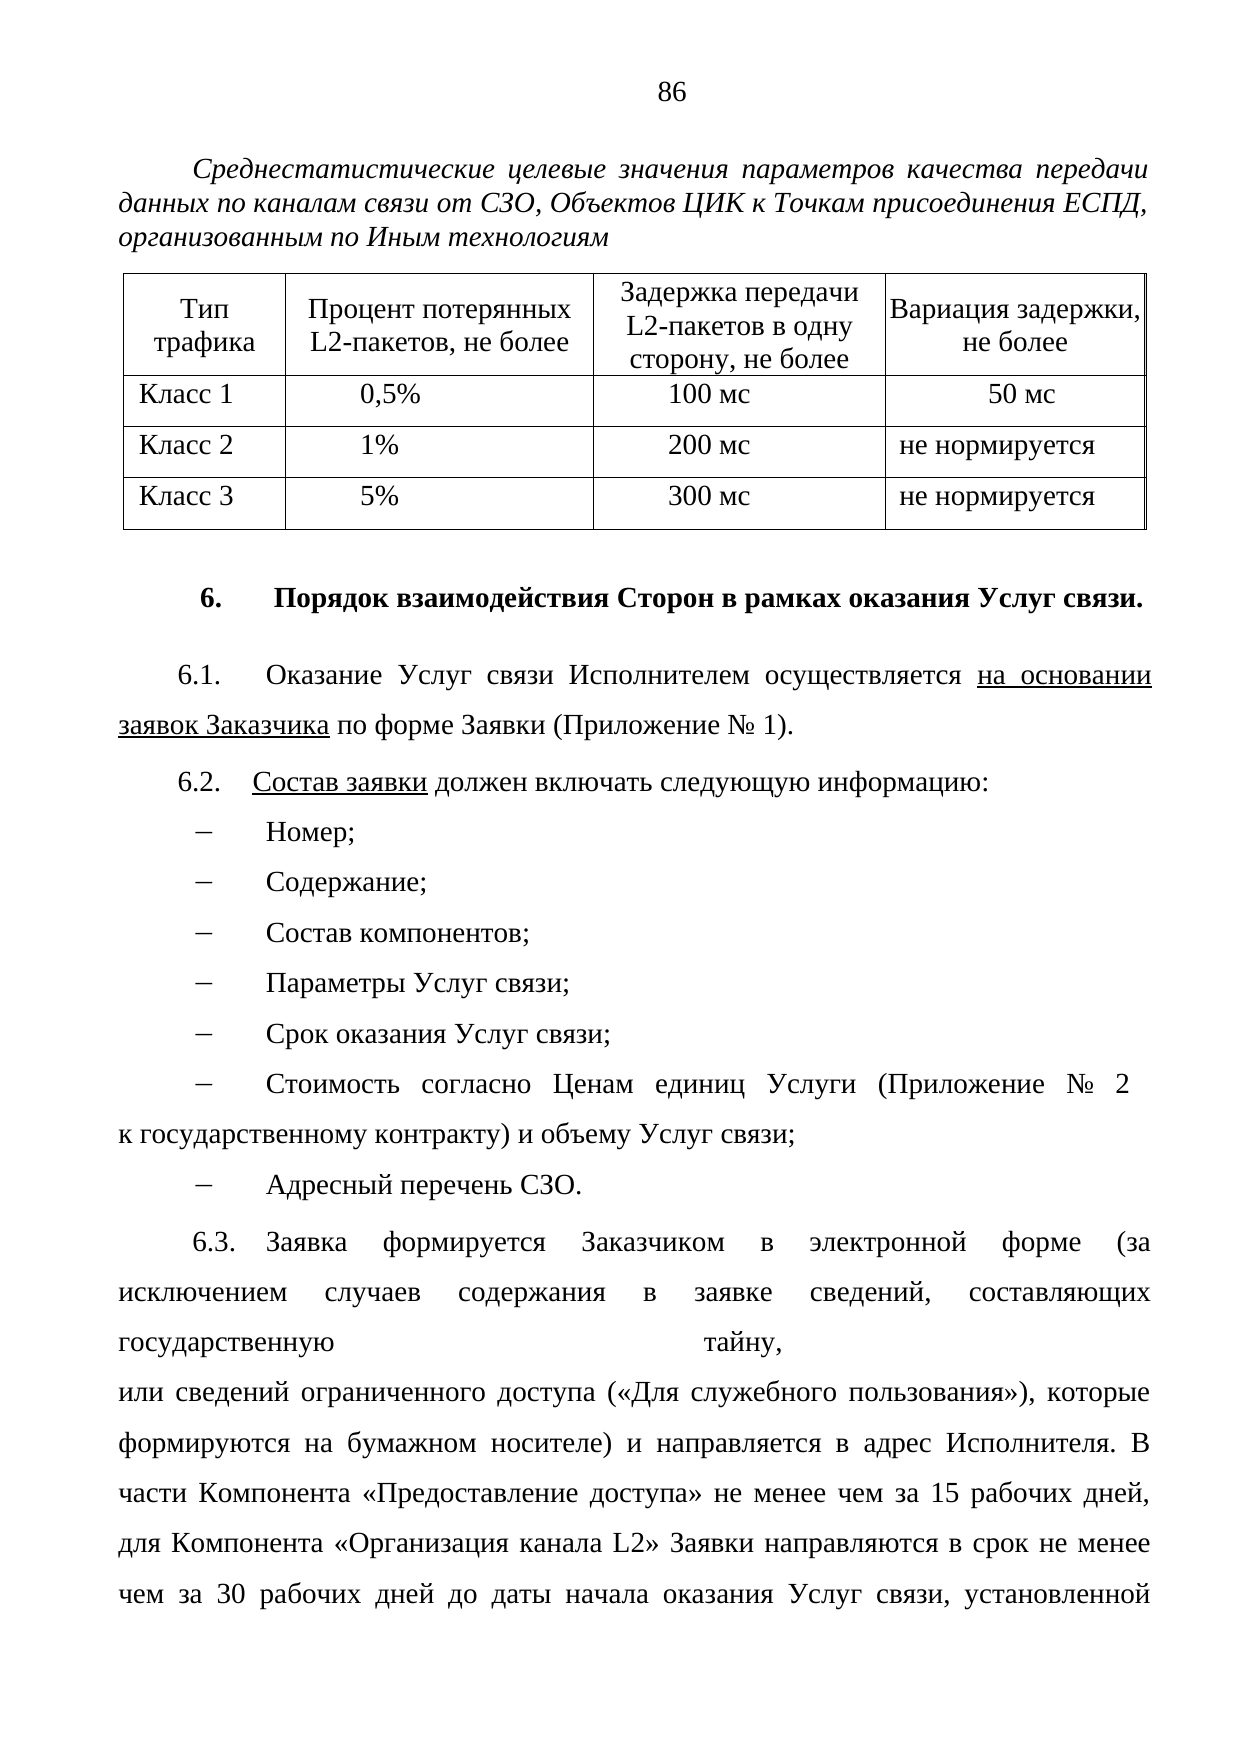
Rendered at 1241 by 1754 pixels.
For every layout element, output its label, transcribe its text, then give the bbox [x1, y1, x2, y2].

table_cell Класс 1 [124, 376, 285, 426]
list Адресный перечень СЗО. [118, 1167, 1152, 1201]
table_header Вариация задержки, не более [886, 274, 1144, 375]
table_cell 50 мс [886, 376, 1144, 426]
table_header Задержка передачи L2-пакетов в одну сторону, не более [594, 274, 885, 375]
table_cell 0,5% [286, 376, 593, 426]
table_cell Класс 3 [124, 478, 285, 528]
table_cell 100 мс [594, 376, 885, 426]
table_cell 300 мс [594, 478, 885, 528]
list Порядок взаимодействия Сторон в рамках оказания Услуг связи. [192, 580, 1152, 613]
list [118, 1224, 1152, 1609]
table_cell Класс 2 [124, 427, 285, 477]
table_header Тип трафика [124, 274, 285, 375]
table_cell не нормируется [886, 427, 1144, 477]
table_cell не нормируется [886, 478, 1144, 528]
table_cell 5% [286, 478, 593, 528]
list Оказание Услуг связи Исполнителем осуществляется на основании заявок Заказчика по форме Заявки (Приложение № 1). [118, 657, 1152, 741]
list Номер; [118, 814, 1152, 848]
list Содержание; [118, 864, 1152, 898]
list Срок оказания Услуг связи; [118, 1016, 1152, 1049]
list Состав заявки должен включать следующую информацию: [177, 764, 1152, 797]
list Параметры Услуг связи; [118, 965, 1152, 999]
list Состав компонентов; [118, 915, 1152, 949]
text Среднестатистические целевые значения параметров качества передачи данных по каналам связи от СЗО, Объектов ЦИК к Точкам присоединения ЕСПД, организованным по Иным технологиям [118, 152, 1152, 252]
table_cell 200 мс [594, 427, 885, 477]
table_header Процент потерянных L2-пакетов, не более [286, 274, 593, 375]
list Стоимость согласно Ценам единиц Услуги (Приложение № 2 к государственному контракту) и объему Услуг связи; [118, 1066, 1152, 1150]
table_cell 1% [286, 427, 593, 477]
